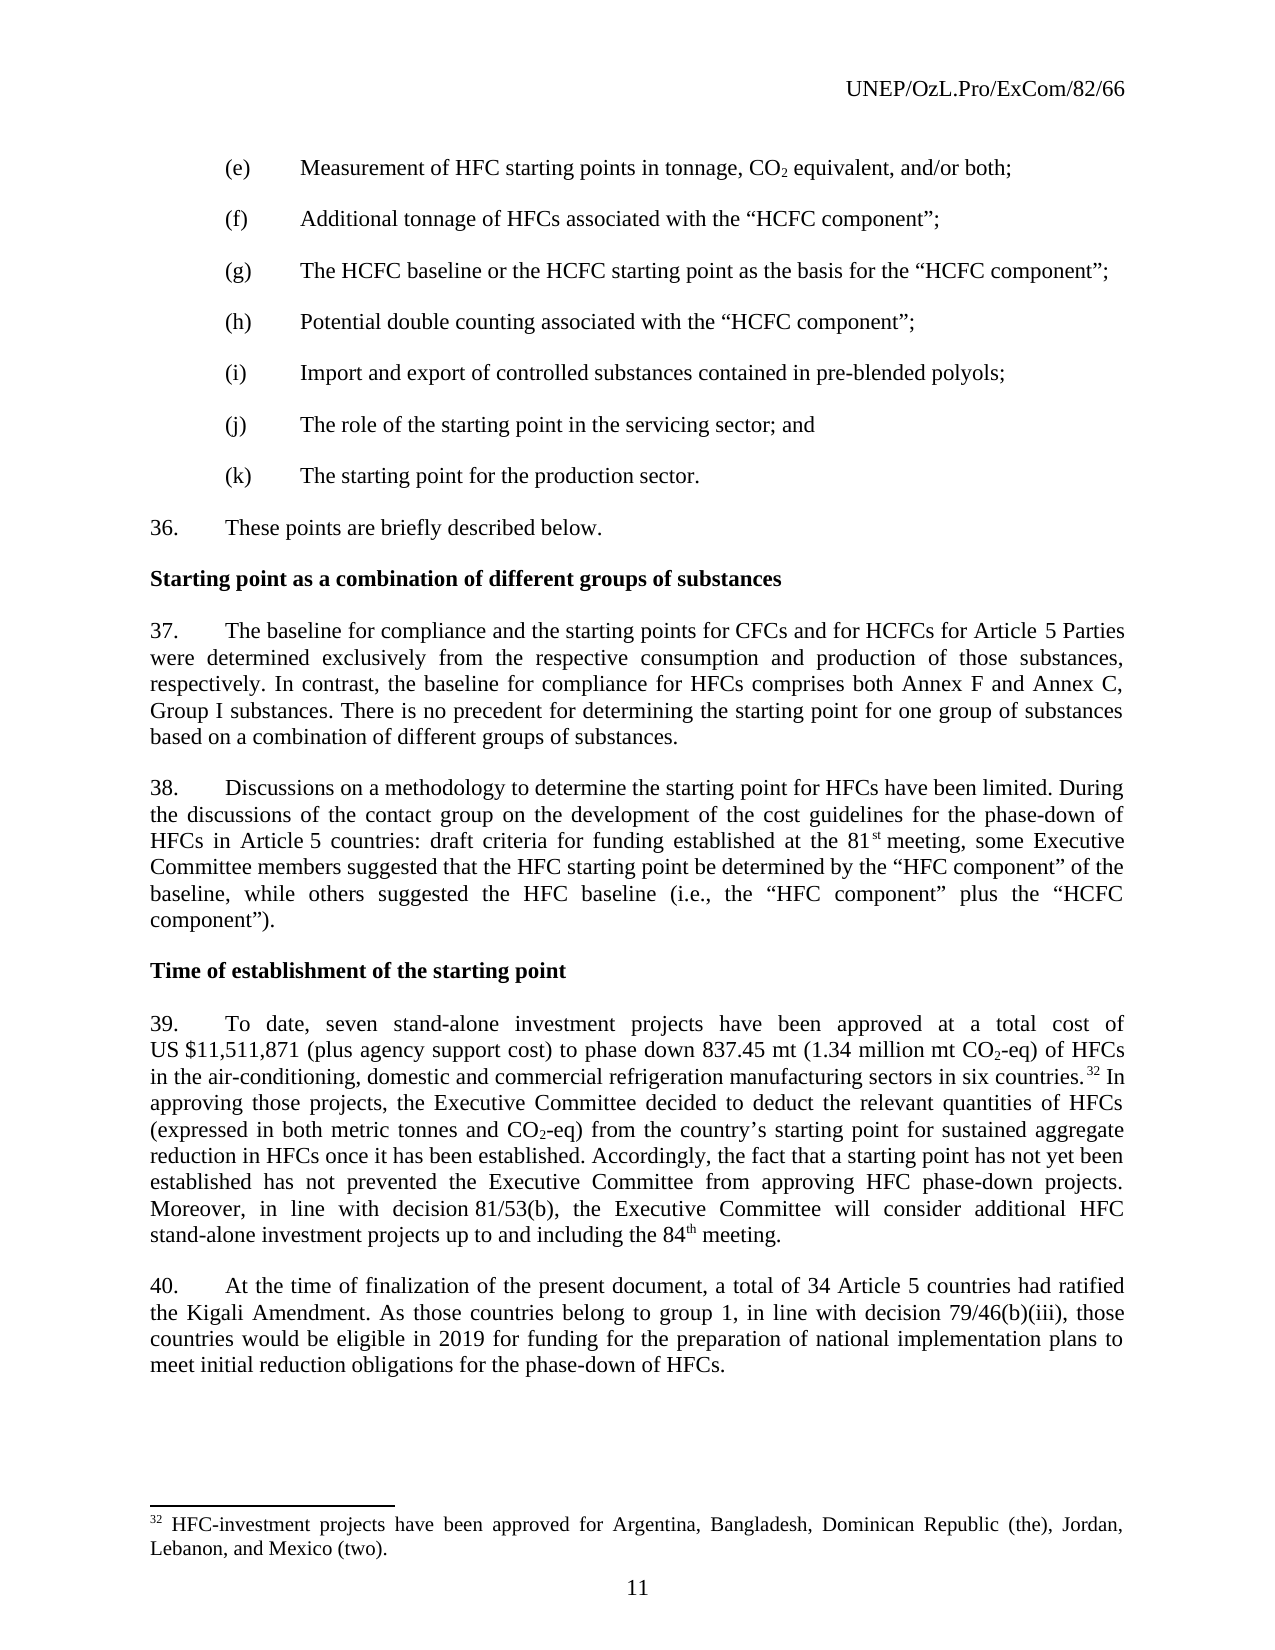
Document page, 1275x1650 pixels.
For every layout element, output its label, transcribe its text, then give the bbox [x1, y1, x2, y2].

subtitle Discussions on a methodology to determine the starting point for HFCs have been limited. During the discussions of the contact group on the development of the cost guidelines for the phase-down of HFCs in Article 5 countries: draft criteria for funding established at the 81st meeting, some Executive Committee members suggested that the HFC starting point be determined by the “HFC component” of the baseline, while others suggested the HFC baseline (i.e., the “HFC component” plus the “HCFC component”). [150, 774, 1125, 932]
subtitle Additional tonnage of HFCs associated with the “HCFC component”; [225, 205, 1125, 232]
subtitle The role of the starting point in the servicing sector; and [225, 411, 1125, 437]
subtitle The HCFC baseline or the HCFC starting point as the basis for the “HCFC component”; [225, 257, 1125, 283]
subtitle These points are briefly described below. [150, 513, 1125, 540]
subtitle Import and export of controlled substances contained in pre-blended polyols; [225, 359, 1125, 386]
subtitle The starting point for the production sector. [225, 462, 1125, 488]
text Time of establishment of the starting point [150, 957, 1125, 984]
subtitle Measurement of HFC starting points in tonnage, CO2 equivalent, and/or both; [225, 154, 1125, 180]
subtitle Potential double counting associated with the “HCFC component”; [225, 308, 1125, 334]
subtitle To date, seven stand-alone investment projects have been approved at a total cost of US $11,511,871 (plus agency support cost) to phase down 837.45 mt (1.34 million mt CO2-eq) of HFCs in the air-conditioning, domestic and commercial refrigeration manufacturing sectors in six countries. In approving those projects, the Executive Committee decided to deduct the relevant quantities of HFCs (expressed in both metric tonnes and CO2-eq) from the country’s starting point for sustained aggregate reduction in HFCs once it has been established. Accordingly, the fact that a starting point has not yet been established has not prevented the Executive Committee from approving HFC phase-down projects. Moreover, in line with decision 81/53(b), the Executive Committee will consider additional HFC stand-alone investment projects up to and including the 84th meeting. [150, 1010, 1125, 1247]
subtitle The baseline for compliance and the starting points for CFCs and for HCFCs for Article 5 Parties were determined exclusively from the respective consumption and production of those substances, respectively. In contrast, the baseline for compliance for HFCs comprises both Annex F and Annex C, Group I substances. There is no precedent for determining the starting point for one group of substances based on a combination of different groups of substances. [150, 618, 1125, 749]
subtitle At the time of finalization of the present document, a total of 34 Article 5 countries had ratified the Kigali Amendment. As those countries belong to group 1, in line with decision 79/46(b)(iii), those countries would be eligible in 2019 for funding for the preparation of national implementation plans to meet initial reduction obligations for the phase-down of HFCs. [150, 1272, 1125, 1378]
text Starting point as a combination of different groups of substances [150, 565, 1125, 591]
